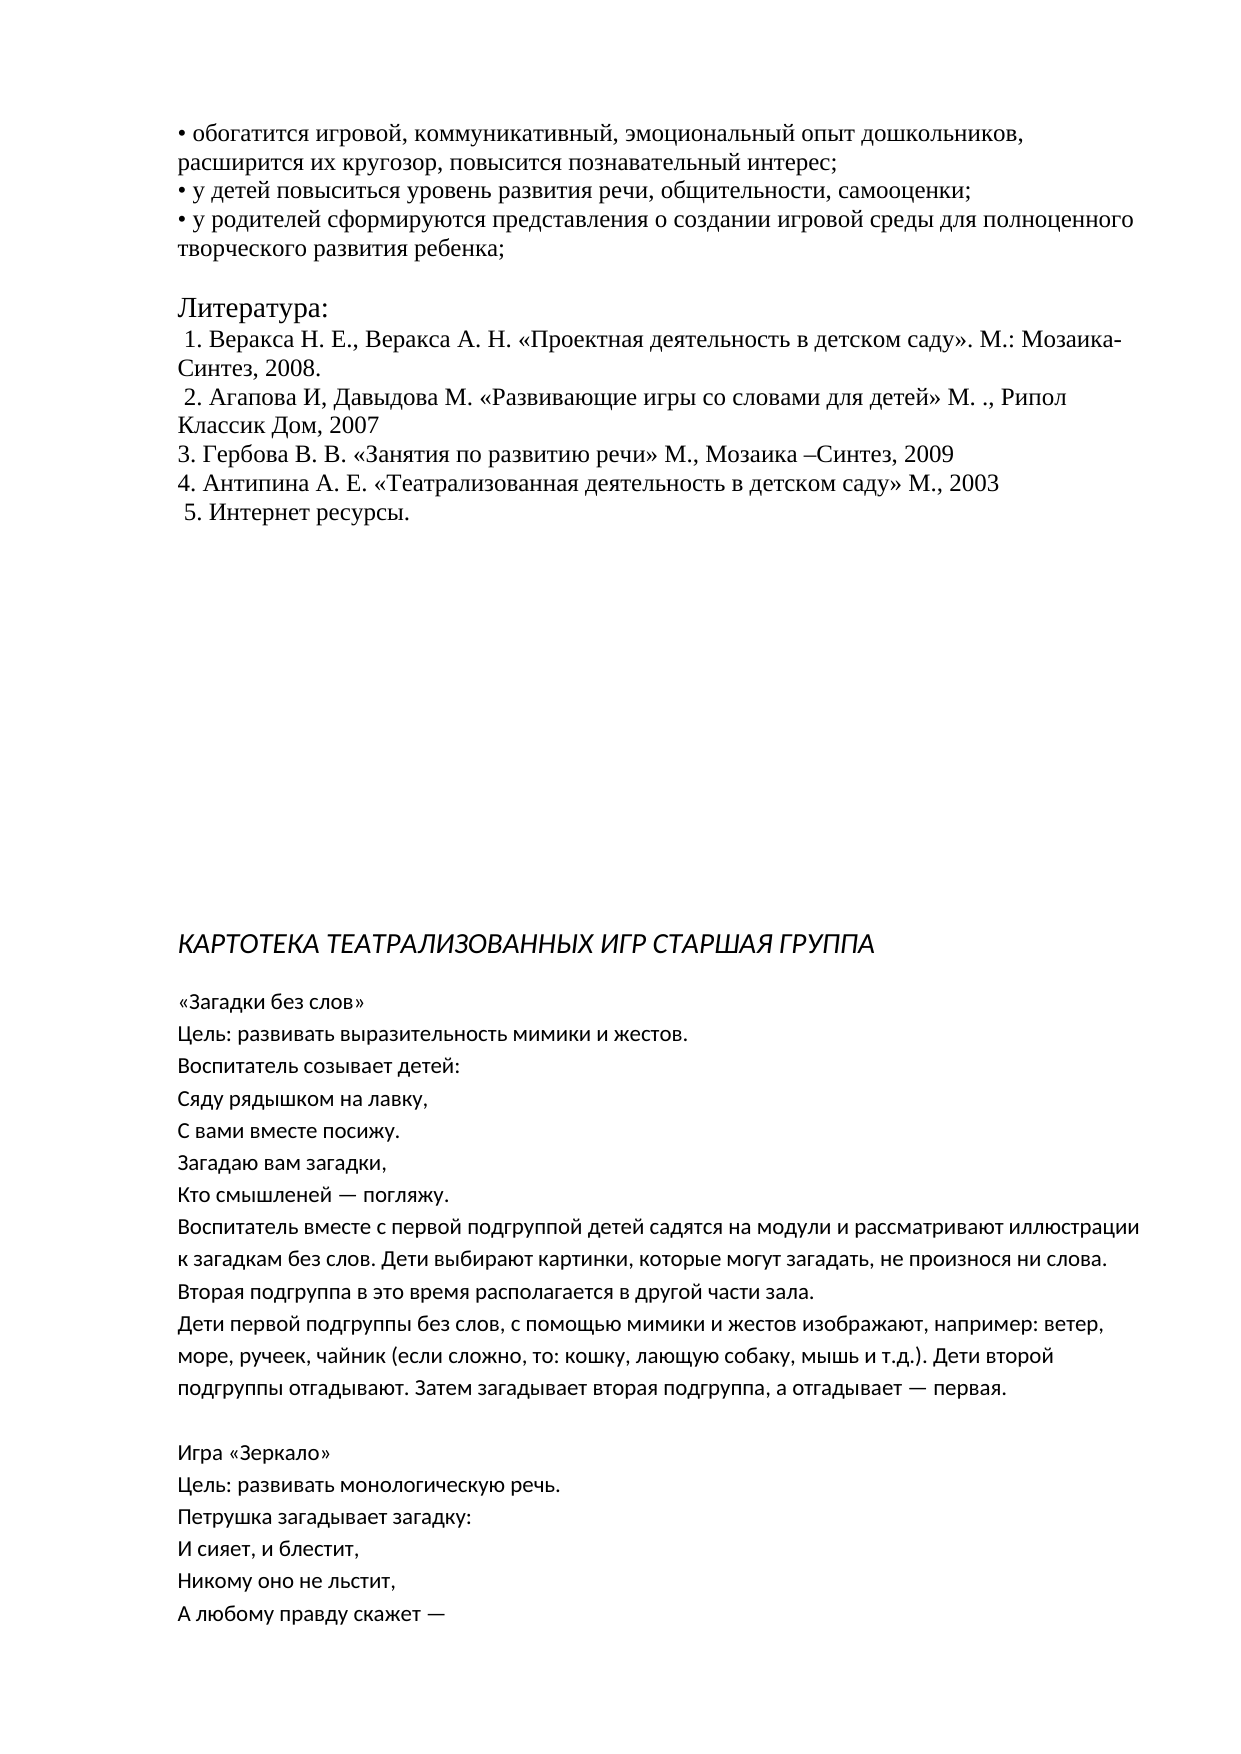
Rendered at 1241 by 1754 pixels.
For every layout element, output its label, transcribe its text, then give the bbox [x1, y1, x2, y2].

text 2. Агапова И, Давыдова М. «Развивающие игры со словами для детей» М. ., Рипол Классик Дом, 2007 [177, 382, 1152, 439]
text Дети первой подгруппы без слов, с помощью мимики и жестов изображают, например: ветер, море, ручеек, чайник (если сложно, то: кошку, лающую собаку, мышь и т.д.). Дети второй подгруппы отгадывают. Затем загадывает вторая подгруппа, а отгадывает — первая. [177, 1309, 1152, 1401]
text Сяду рядышком на лавку, [177, 1084, 1152, 1112]
text 1. Веракса Н. Е., Веракса А. Н. «Проектная деятельность в детском саду». М.: Мозаика-Синтез, 2008. [177, 324, 1152, 382]
text Цель: развивать монологическую речь. [177, 1470, 1152, 1498]
text «Загадки без слов» [177, 987, 1152, 1015]
text Литература: [177, 291, 1152, 324]
text Воспитатель вместе с первой подгруппой детей садятся на модули и рассматривают иллюстрации к загадкам без слов. Дети выбирают картинки, которые могут загадать, не произнося ни слова. Вторая подгруппа в это время располагается в другой части зала. [177, 1212, 1152, 1305]
text • у родителей сформируются представления о создании игровой среды для полноценного творческого развития ребенка; [177, 204, 1152, 262]
text Цель: развивать выразительность мимики и жестов. [177, 1019, 1152, 1047]
text 5. Интернет ресурсы. [177, 497, 1152, 525]
text А любому правду скажет — [177, 1599, 1152, 1627]
text КАРТОТЕКА ТЕАТРАЛИЗОВАННЫХ ИГР СТАРШАЯ ГРУППА [177, 925, 1152, 961]
text Воспитатель созывает детей: [177, 1051, 1152, 1079]
text 4. Антипина А. Е. «Театрализованная деятельность в детском саду» М., 2003 [177, 468, 1152, 497]
text Кто смышленей — погляжу. [177, 1180, 1152, 1208]
text • обогатится игровой, коммуникативный, эмоциональный опыт дошкольников, расширится их кругозор, повысится познавательный интерес; [177, 118, 1152, 176]
text 3. Гербова В. В. «Занятия по развитию речи» М., Мозаика –Синтез, 2009 [177, 439, 1152, 468]
text С вами вместе посижу. [177, 1116, 1152, 1144]
text Загадаю вам загадки, [177, 1148, 1152, 1176]
text Никому оно не льстит, [177, 1566, 1152, 1594]
text Игра «Зеркало» [177, 1438, 1152, 1466]
text • у детей повыситься уровень развития речи, общительности, самооценки; [177, 176, 1152, 204]
text Петрушка загадывает загадку: [177, 1502, 1152, 1530]
text И сияет, и блестит, [177, 1534, 1152, 1562]
